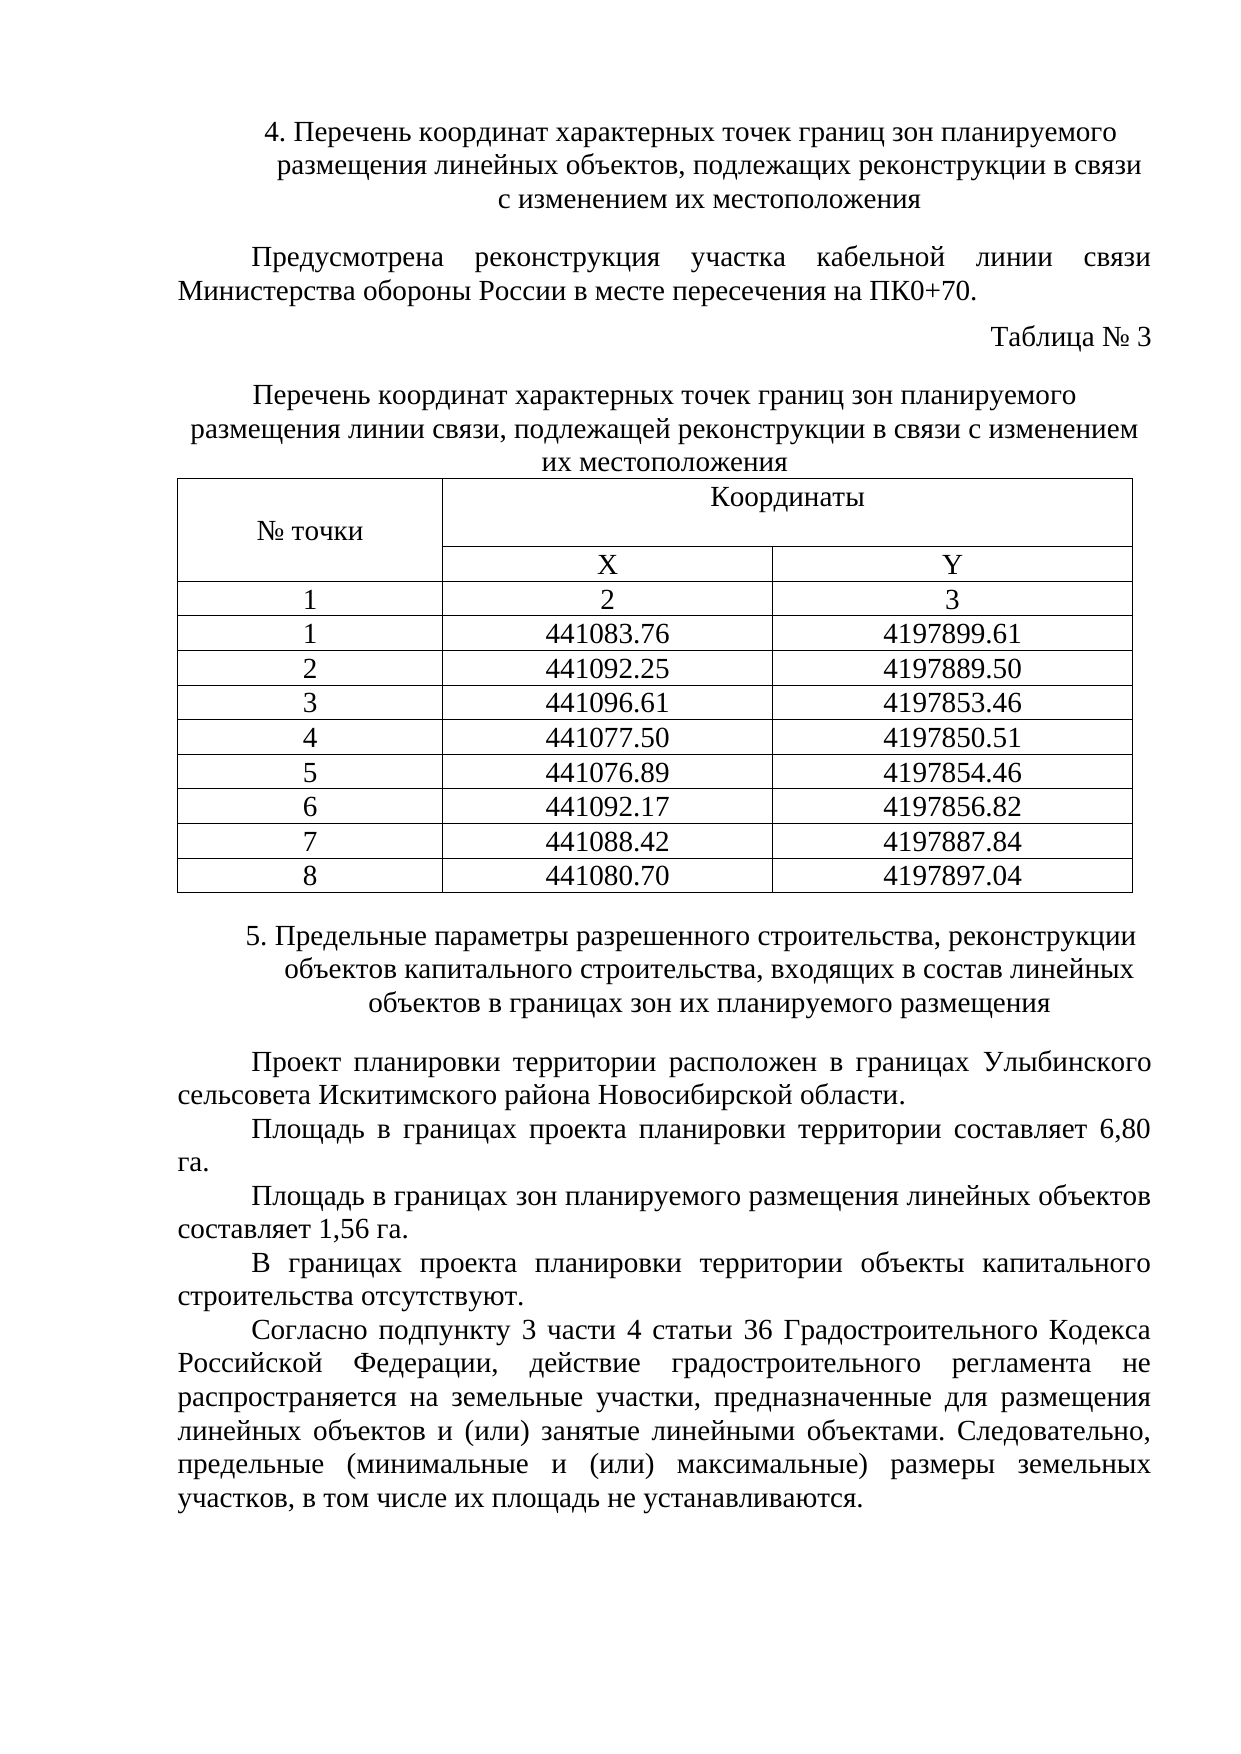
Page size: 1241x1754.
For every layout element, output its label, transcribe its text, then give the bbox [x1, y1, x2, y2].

text Площадь в границах проекта планировки территории составляет 6,80 га. [177, 1111, 1152, 1178]
table_cell 1 [178, 616, 442, 650]
text Согласно подпункту 3 части 4 статьи 36 Градостроительного Кодекса Российской Федерации, действие градостроительного регламента не распространяется на земельные участки, предназначенные для размещения линейных объектов и (или) занятые линейными объектами. Следовательно, предельные (минимальные и (или) максимальные) размеры земельных участков, в том числе их площадь не устанавливаются. [177, 1312, 1152, 1513]
table_cell 3 [773, 582, 1132, 615]
table_cell 441077.50 [443, 720, 772, 754]
text Площадь в границах зон планируемого размещения линейных объектов составляет 1,56 га. [177, 1178, 1152, 1245]
text Предусмотрена реконструкция участка кабельной линии связи Министерства обороны России в месте пересечения на ПК0+70. [177, 239, 1152, 306]
text В границах проекта планировки территории объекты капитального строительства отсутствуют. [177, 1245, 1152, 1312]
table_cell 4197887.84 [773, 824, 1132, 857]
table_header № точки [178, 479, 442, 581]
table_cell 441092.17 [443, 789, 772, 823]
table_cell 1 [178, 582, 442, 615]
table_cell 4197889.50 [773, 651, 1132, 684]
table_cell 5 [178, 755, 442, 788]
text Перечень координат характерных точек границ зон планируемого размещения линии связи, подлежащей реконструкции в связи с изменением их местоположения [177, 377, 1152, 478]
text Таблица № 3 [177, 319, 1152, 352]
table_cell 8 [178, 859, 442, 892]
table_cell 441083.76 [443, 616, 772, 650]
table_cell 2 [178, 651, 442, 684]
table_cell 441076.89 [443, 755, 772, 788]
table_cell 441080.70 [443, 859, 772, 892]
table_cell 4197899.61 [773, 616, 1132, 650]
table_cell 2 [443, 582, 772, 615]
text 4. Перечень координат характерных точек границ зон планируемого размещения линейных объектов, подлежащих реконструкции в связи с изменением их местоположения [230, 114, 1152, 214]
table_cell 6 [178, 789, 442, 823]
table_cell X [443, 547, 772, 581]
table_cell 3 [178, 686, 442, 719]
table_cell Y [773, 547, 1132, 581]
table_cell 4 [178, 720, 442, 754]
table_cell 7 [178, 824, 442, 857]
table_cell 441088.42 [443, 824, 772, 857]
text Проект планировки территории расположен в границах Улыбинского сельсовета Искитимского района Новосибирской области. [177, 1044, 1152, 1111]
table_cell 4197854.46 [773, 755, 1132, 788]
table_cell 441096.61 [443, 686, 772, 719]
table_header Координаты [443, 479, 1132, 546]
text 5. Предельные параметры разрешенного строительства, реконструкции объектов капитального строительства, входящих в состав линейных объектов в границах зон их планируемого размещения [230, 918, 1152, 1019]
table_cell 4197856.82 [773, 789, 1132, 823]
table_cell 4197850.51 [773, 720, 1132, 754]
table_cell 4197853.46 [773, 686, 1132, 719]
table_cell 4197897.04 [773, 859, 1132, 892]
table_cell 441092.25 [443, 651, 772, 684]
